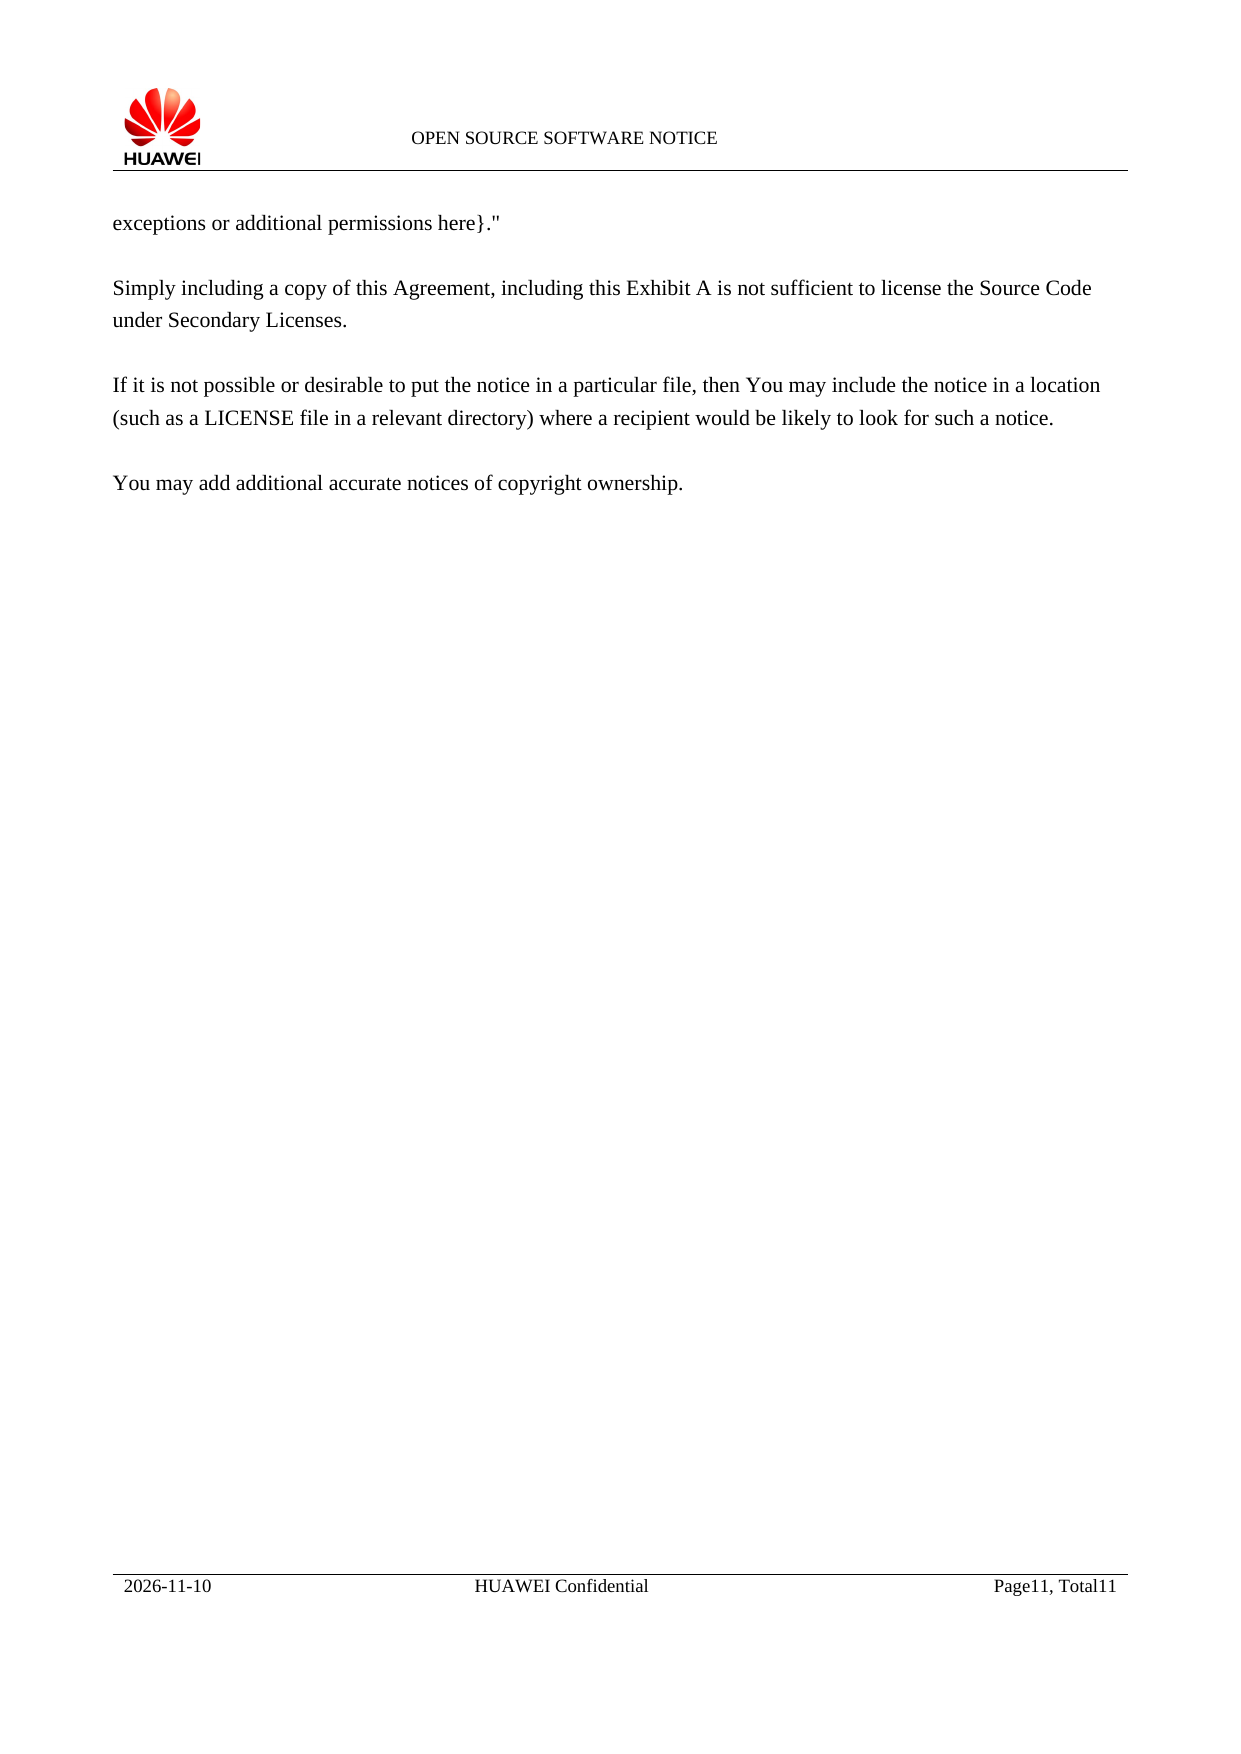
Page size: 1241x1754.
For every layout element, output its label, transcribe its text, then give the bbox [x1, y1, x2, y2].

picture [124, 88, 201, 165]
